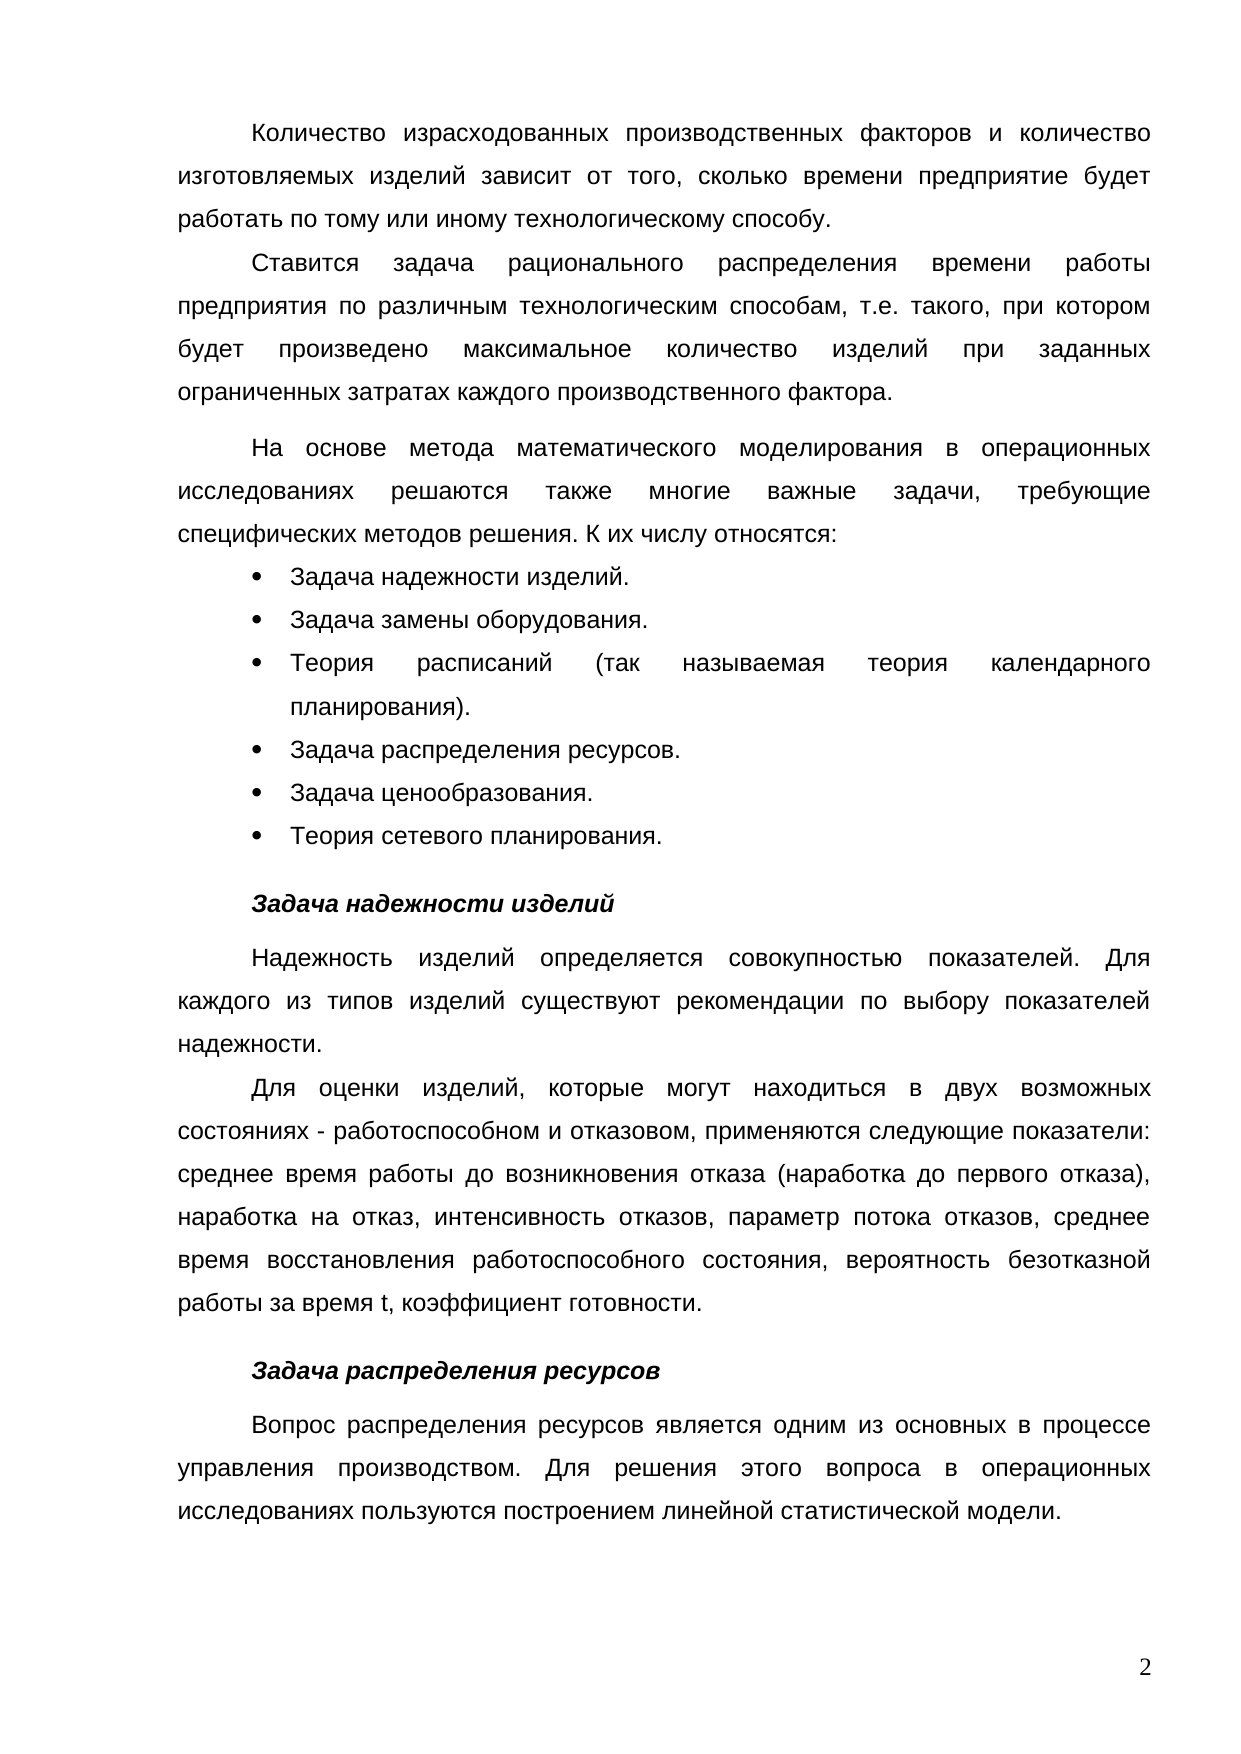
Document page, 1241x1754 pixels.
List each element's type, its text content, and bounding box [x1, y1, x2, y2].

subtitle Задача распределения ресурсов [177, 1356, 1152, 1385]
list Задача ценообразования. [252, 778, 1152, 807]
list Теория расписаний (так называемая теория календарного планирования). [252, 648, 1152, 720]
text Надежность изделий определяется совокупностью показателей. Для каждого из типов изделий существуют рекомендации по выбору показателей надежности. [177, 943, 1152, 1058]
subtitle Задача надежности изделий [177, 889, 1152, 918]
list Задача распределения ресурсов. [252, 735, 1152, 763]
list Теория сетевого планирования. [252, 821, 1152, 850]
text Количество израсходованных производственных факторов и количество изготовляемых изделий зависит от того, сколько времени предприятие будет работать по тому или иному технологическому способу. [177, 118, 1152, 233]
text Вопрос распределения ресурсов является одним из основных в процессе управления производством. Для решения этого вопроса в операционных исследованиях пользуются построением линейной статистической модели. [177, 1410, 1152, 1525]
list Задача замены оборудования. [252, 605, 1152, 634]
list Задача надежности изделий. [252, 562, 1152, 591]
text Ставится задача рационального распределения времени работы предприятия по различным технологическим способам, т.е. такого, при котором будет произведено максимальное количество изделий при заданных ограниченных затратах каждого производственного фактора. [177, 247, 1152, 406]
text На основе метода математического моделирования в операционных исследованиях решаются также многие важные задачи, требующие специфических методов решения. К их числу относятся: [177, 432, 1152, 547]
text Для оценки изделий, которые могут находиться в двух возможных состояниях - работоспособном и отказовом, применяются следующие показатели: среднее время работы до возникновения отказа (наработка до первого отказа), наработка на отказ, интенсивность отказов, параметр потока отказов, среднее время восстановления работоспособного состояния, вероятность безотказной работы за время t, коэффициент готовности. [177, 1072, 1152, 1317]
